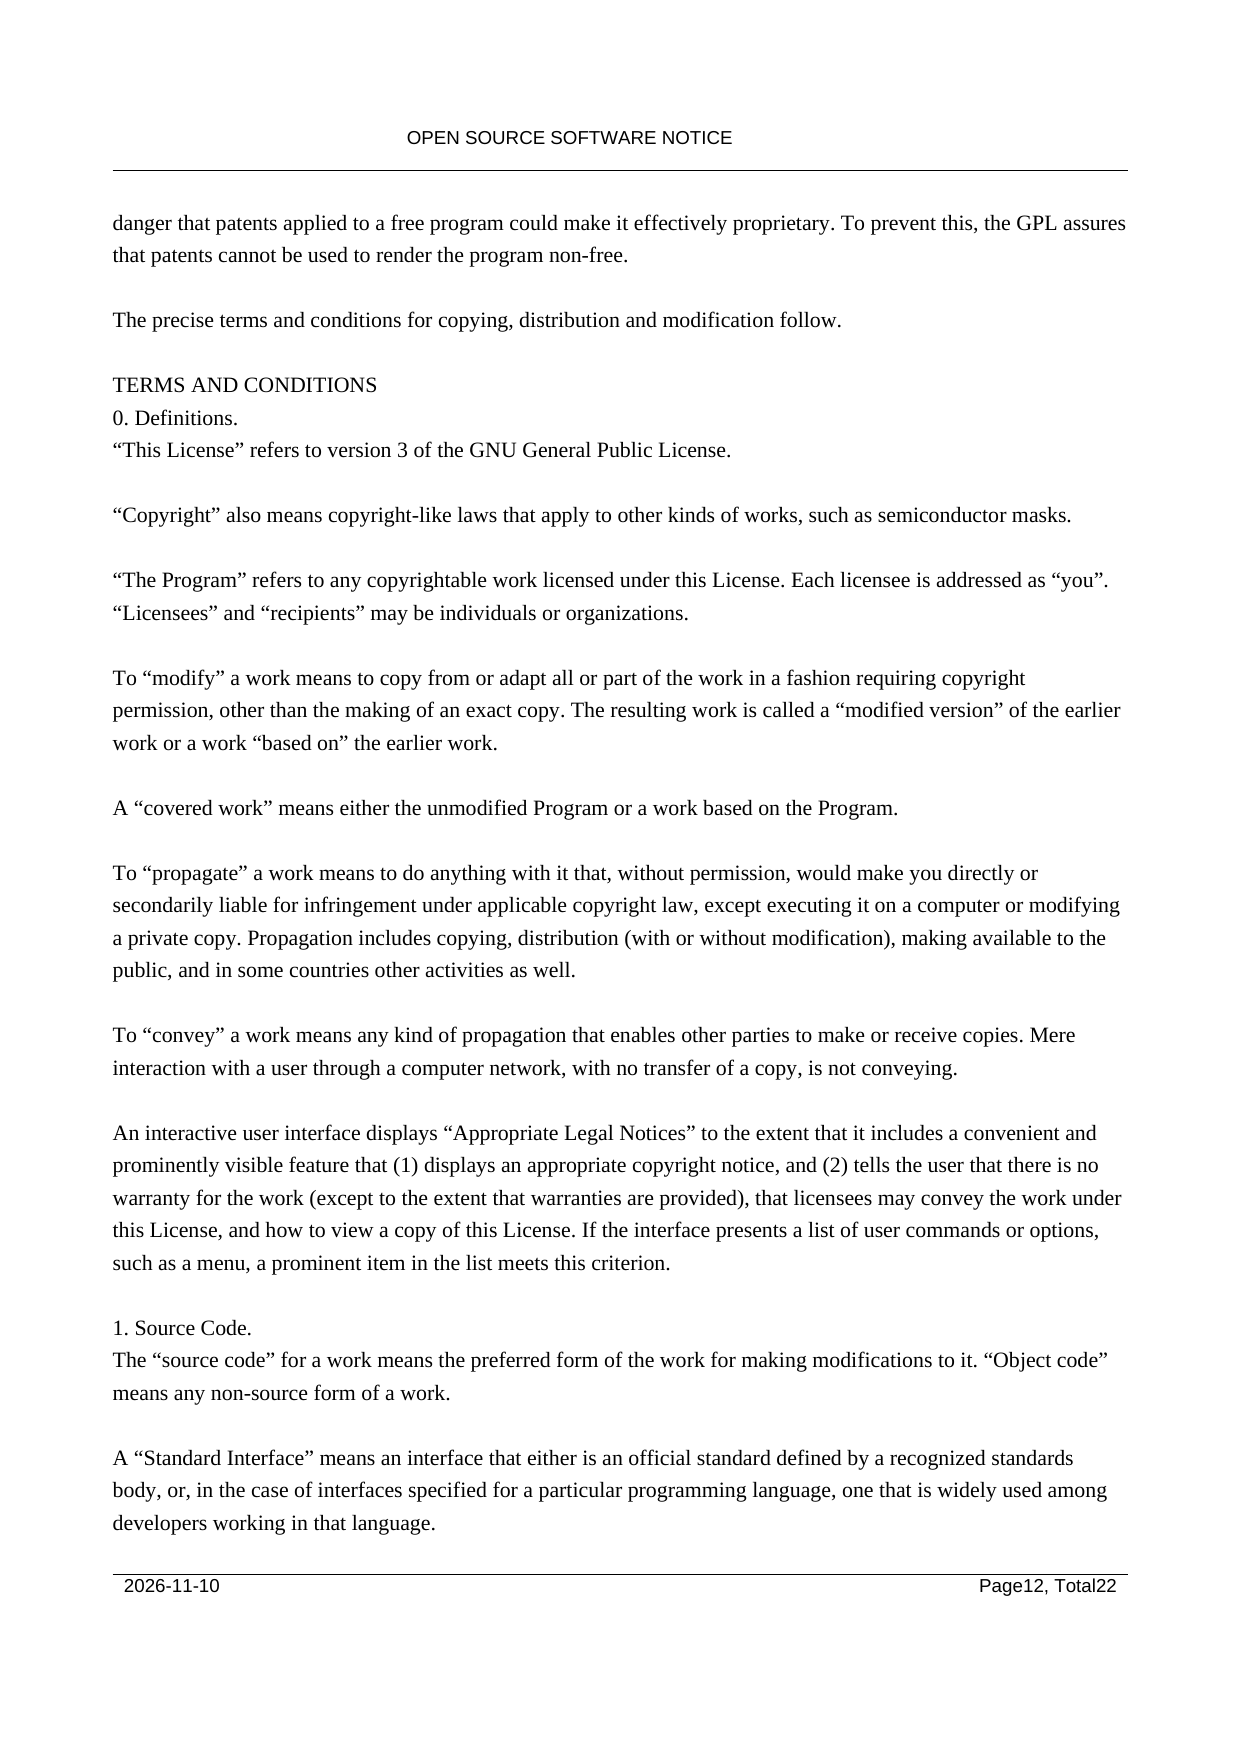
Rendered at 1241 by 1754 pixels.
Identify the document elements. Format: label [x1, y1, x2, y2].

text [112, 206, 1128, 1539]
